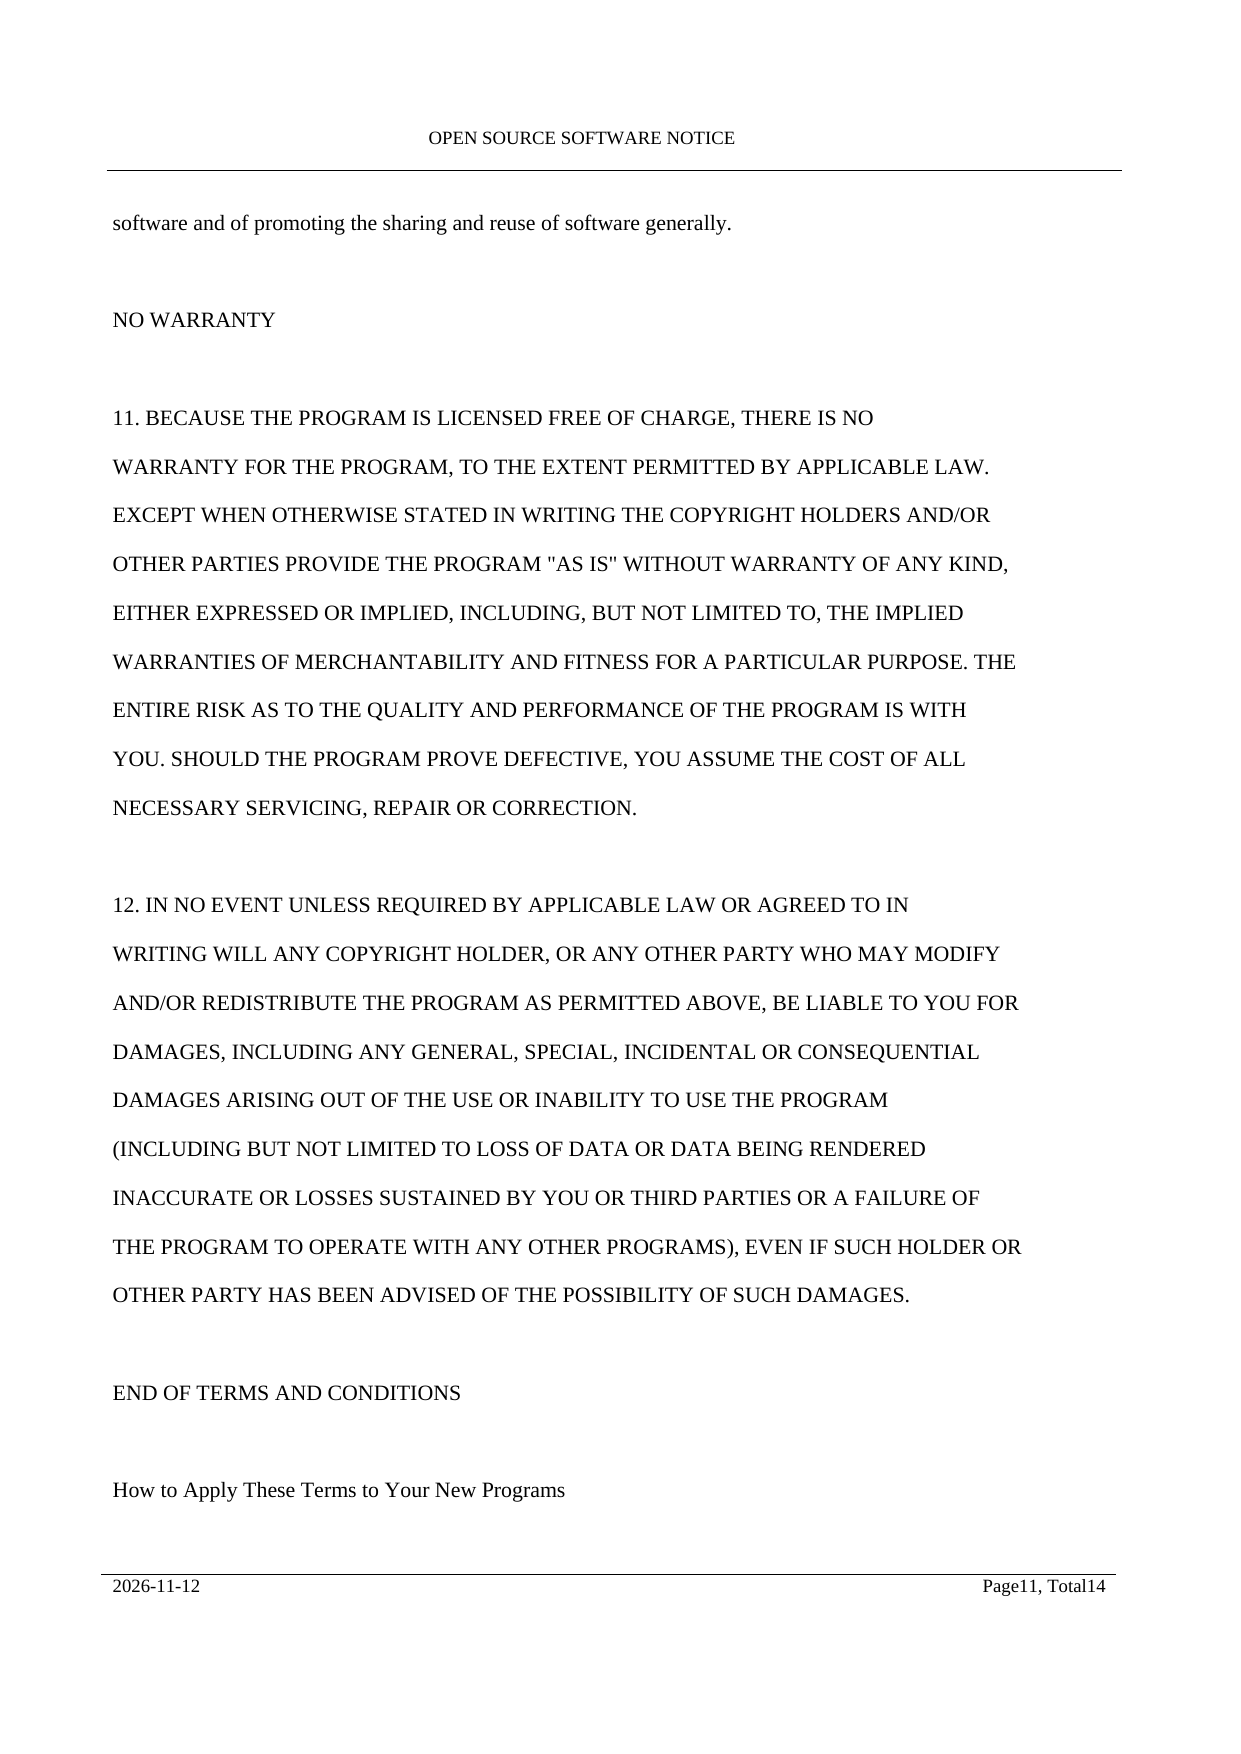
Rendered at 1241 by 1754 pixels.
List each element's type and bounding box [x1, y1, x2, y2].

text [112, 206, 1128, 1506]
